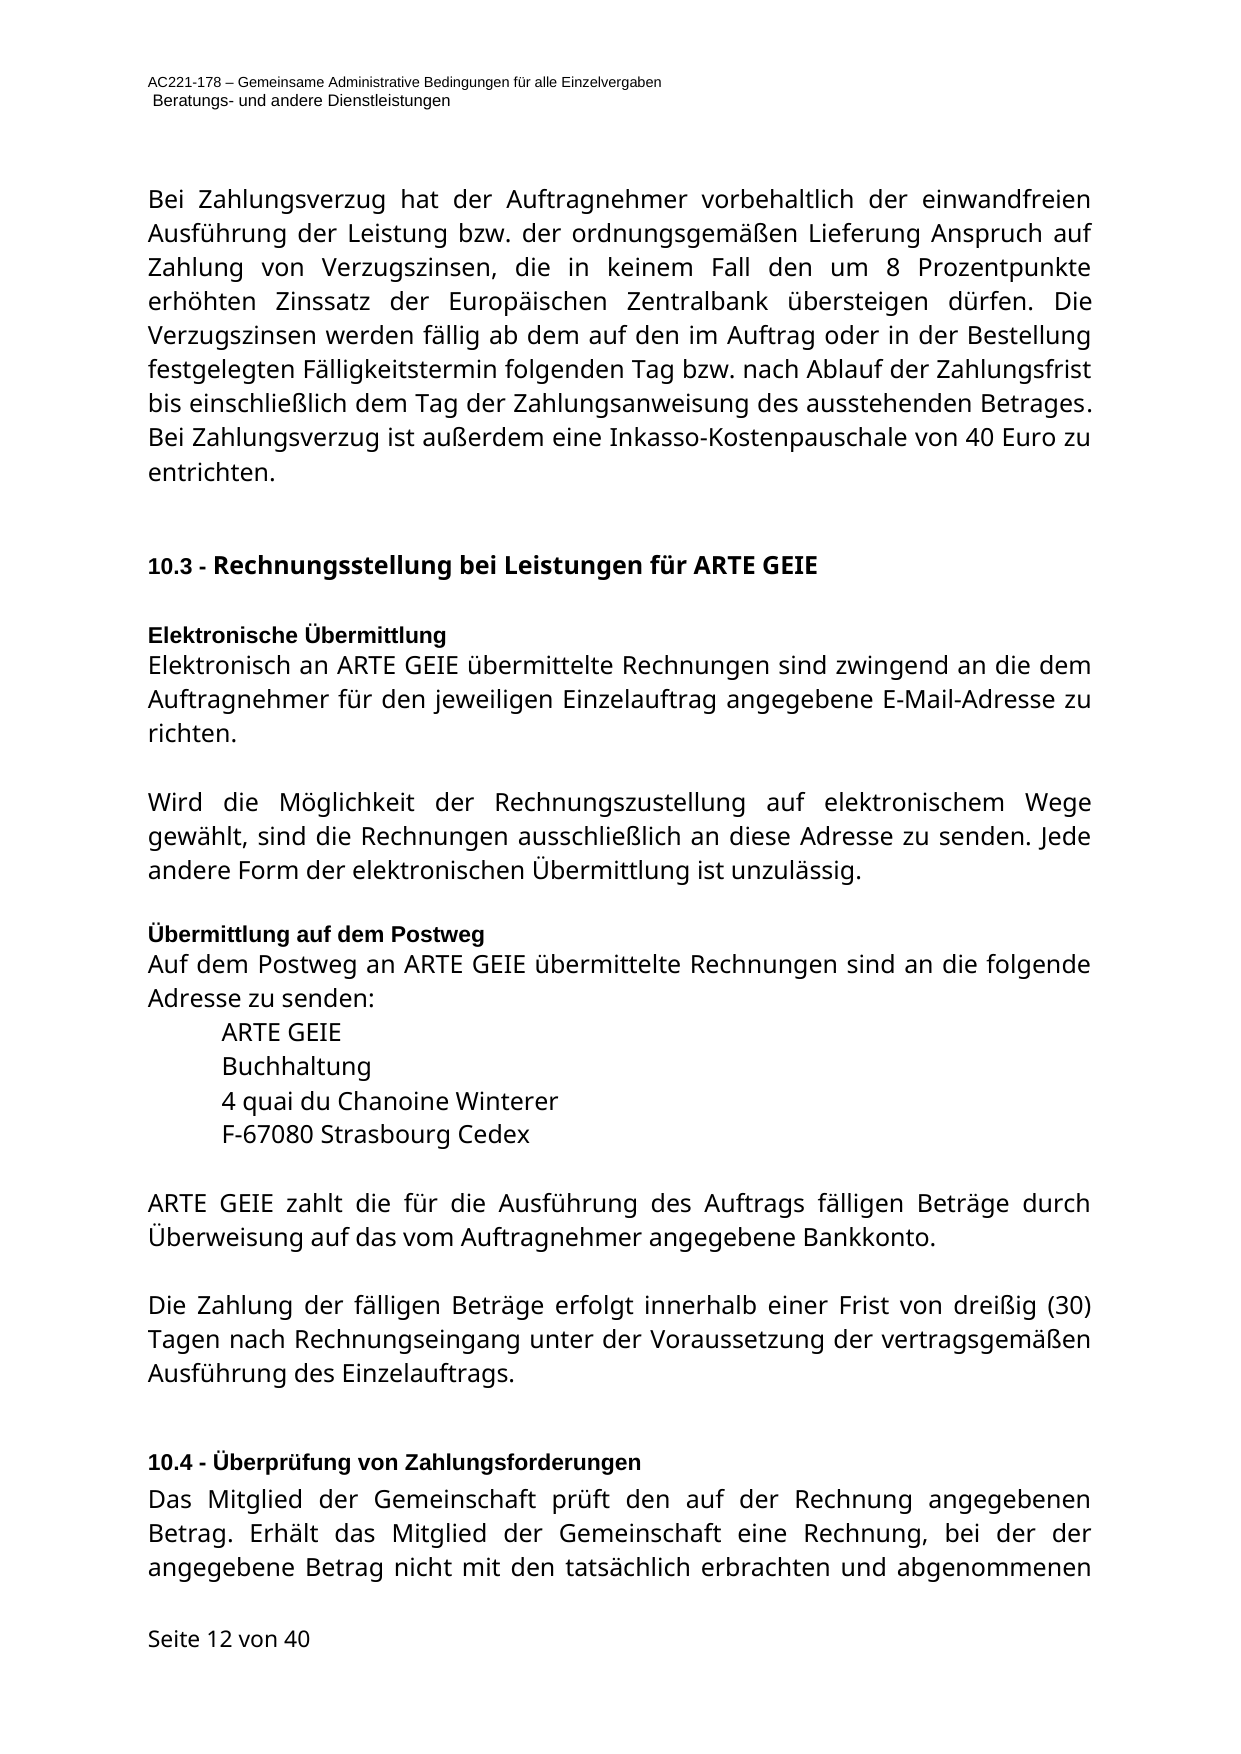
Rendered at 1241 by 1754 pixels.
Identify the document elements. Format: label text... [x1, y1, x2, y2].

text Auf dem Postweg an ARTE GEIE übermittelte Rechnungen sind an die folgende Adresse zu senden: [148, 947, 1093, 1015]
text Übermittlung auf dem Postweg [148, 921, 1093, 947]
text ARTE GEIE zahlt die für die Ausführung des Auftrags fälligen Beträge durch Überweisung auf das vom Auftragnehmer angegebene Bankkonto. [148, 1185, 1093, 1253]
text Buchhaltung [221, 1049, 1093, 1083]
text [148, 1481, 1093, 1583]
text Elektronische Übermittlung [148, 622, 1093, 648]
text Die Zahlung der fälligen Beträge erfolgt innerhalb einer Frist von dreißig (30) Tagen nach Rechnungseingang unter der Voraussetzung der vertragsgemäßen Ausführung des Einzelauftrags. [148, 1287, 1093, 1390]
text Elektronisch an ARTE GEIE übermittelte Rechnungen sind zwingend an die dem Auftragnehmer für den jeweiligen Einzelauftrag angegebene E-Mail-Adresse zu richten. [148, 648, 1093, 750]
text Bei Zahlungsverzug hat der Auftragnehmer vorbehaltlich der einwandfreien Ausführung der Leistung bzw. der ordnungsgemäßen Lieferung Anspruch auf Zahlung von Verzugszinsen, die in keinem Fall den um 8 Prozentpunkte erhöhten Zinssatz der Europäischen Zentralbank übersteigen dürfen. Die Verzugszinsen werden fällig ab dem auf den im Auftrag oder in der Bestellung festgelegten Fälligkeitstermin folgenden Tag bzw. nach Ablauf der Zahlungsfrist bis einschließlich dem Tag der Zahlungsanweisung des ausstehenden Betrages. Bei Zahlungsverzug ist außerdem eine Inkasso-Kostenpauschale von 40 Euro zu entrichten. [148, 182, 1093, 488]
text F-67080 Strasbourg Cedex [221, 1117, 1093, 1151]
subtitle Überprüfung von Zahlungsforderungen [148, 1449, 1093, 1475]
text ARTE GEIE [221, 1015, 1093, 1049]
text Wird die Möglichkeit der Rechnungszustellung auf elektronischem Wege gewählt, sind die Rechnungen ausschließlich an diese Adresse zu senden. Jede andere Form der elektronischen Übermittlung ist unzulässig. [148, 784, 1093, 886]
subtitle Rechnungsstellung bei Leistungen für ARTE GEIE [148, 547, 1093, 581]
text 4 quai du Chanoine Winterer [221, 1083, 1093, 1117]
